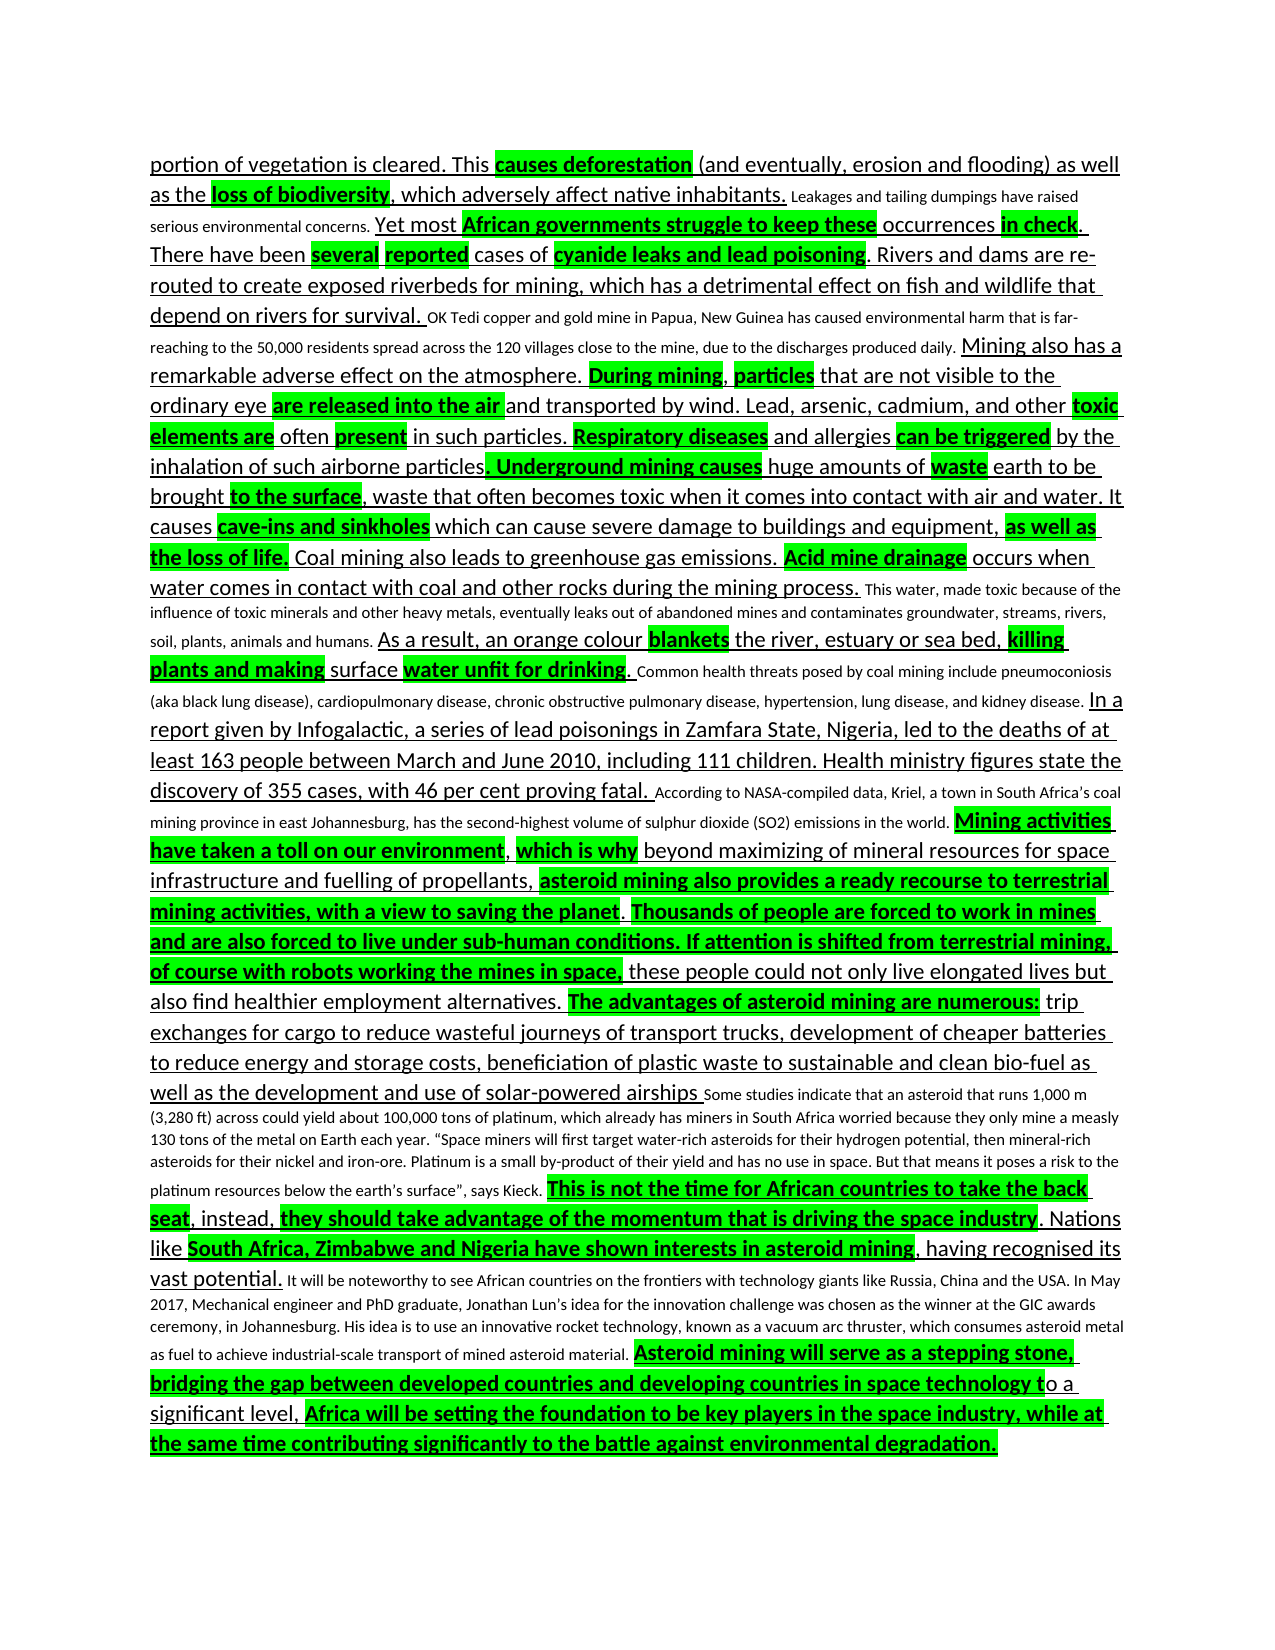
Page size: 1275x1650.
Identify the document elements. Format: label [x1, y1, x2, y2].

text [150, 150, 1125, 1457]
